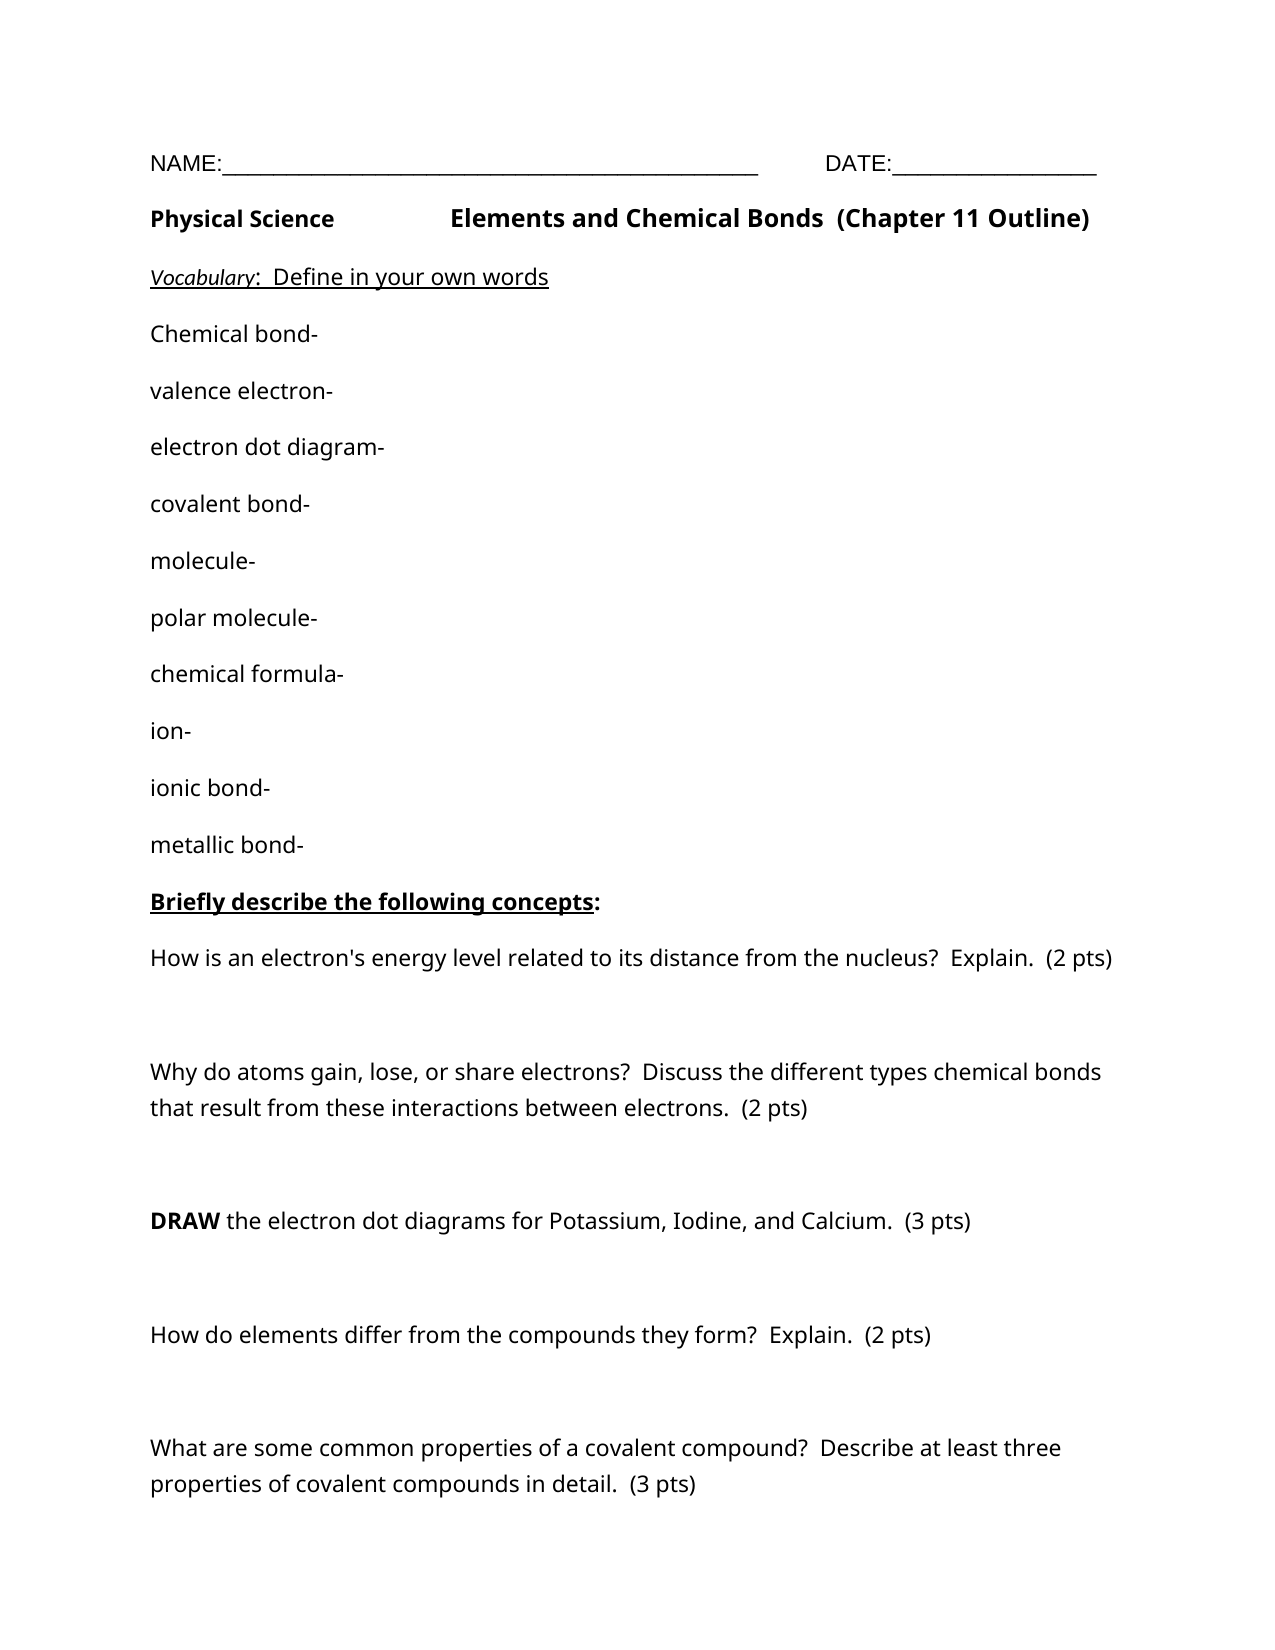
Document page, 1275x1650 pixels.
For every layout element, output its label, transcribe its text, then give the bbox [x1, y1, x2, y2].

text DRAW the electron dot diagrams for Potassium, Iodine, and Calcium. (3 pts) [150, 1205, 1125, 1237]
text covalent bond- [150, 488, 1125, 519]
text Vocabulary: Define in your own words [150, 261, 1125, 292]
text ionic bond- [150, 772, 1125, 803]
text How is an electron's energy level related to its distance from the nucleus? Explain. (2 pts) [150, 942, 1125, 973]
text ion- [150, 715, 1125, 746]
text How do elements differ from the compounds they form? Explain. (2 pts) [150, 1319, 1125, 1350]
text Briefly describe the following concepts: [150, 886, 1125, 917]
text Why do atoms gain, lose, or share electrons? Discuss the different types chemical bonds that result from these interactions between electrons. (2 pts) [150, 1056, 1125, 1123]
text What are some common properties of a covalent compound? Describe at least three properties of covalent compounds in detail. (3 pts) [150, 1432, 1125, 1499]
text molecule- [150, 545, 1125, 576]
text metallic bond- [150, 829, 1125, 860]
text NAME:__________________________________________ DATE:________________ [150, 150, 1125, 176]
text valence electron- [150, 374, 1125, 406]
text polar molecule- [150, 602, 1125, 633]
text Chemical bond- [150, 318, 1125, 349]
text chemical formula- [150, 658, 1125, 690]
text Physical Science Elements and Chemical Bonds (Chapter 11 Outline) [150, 201, 1125, 235]
text electron dot diagram- [150, 431, 1125, 463]
